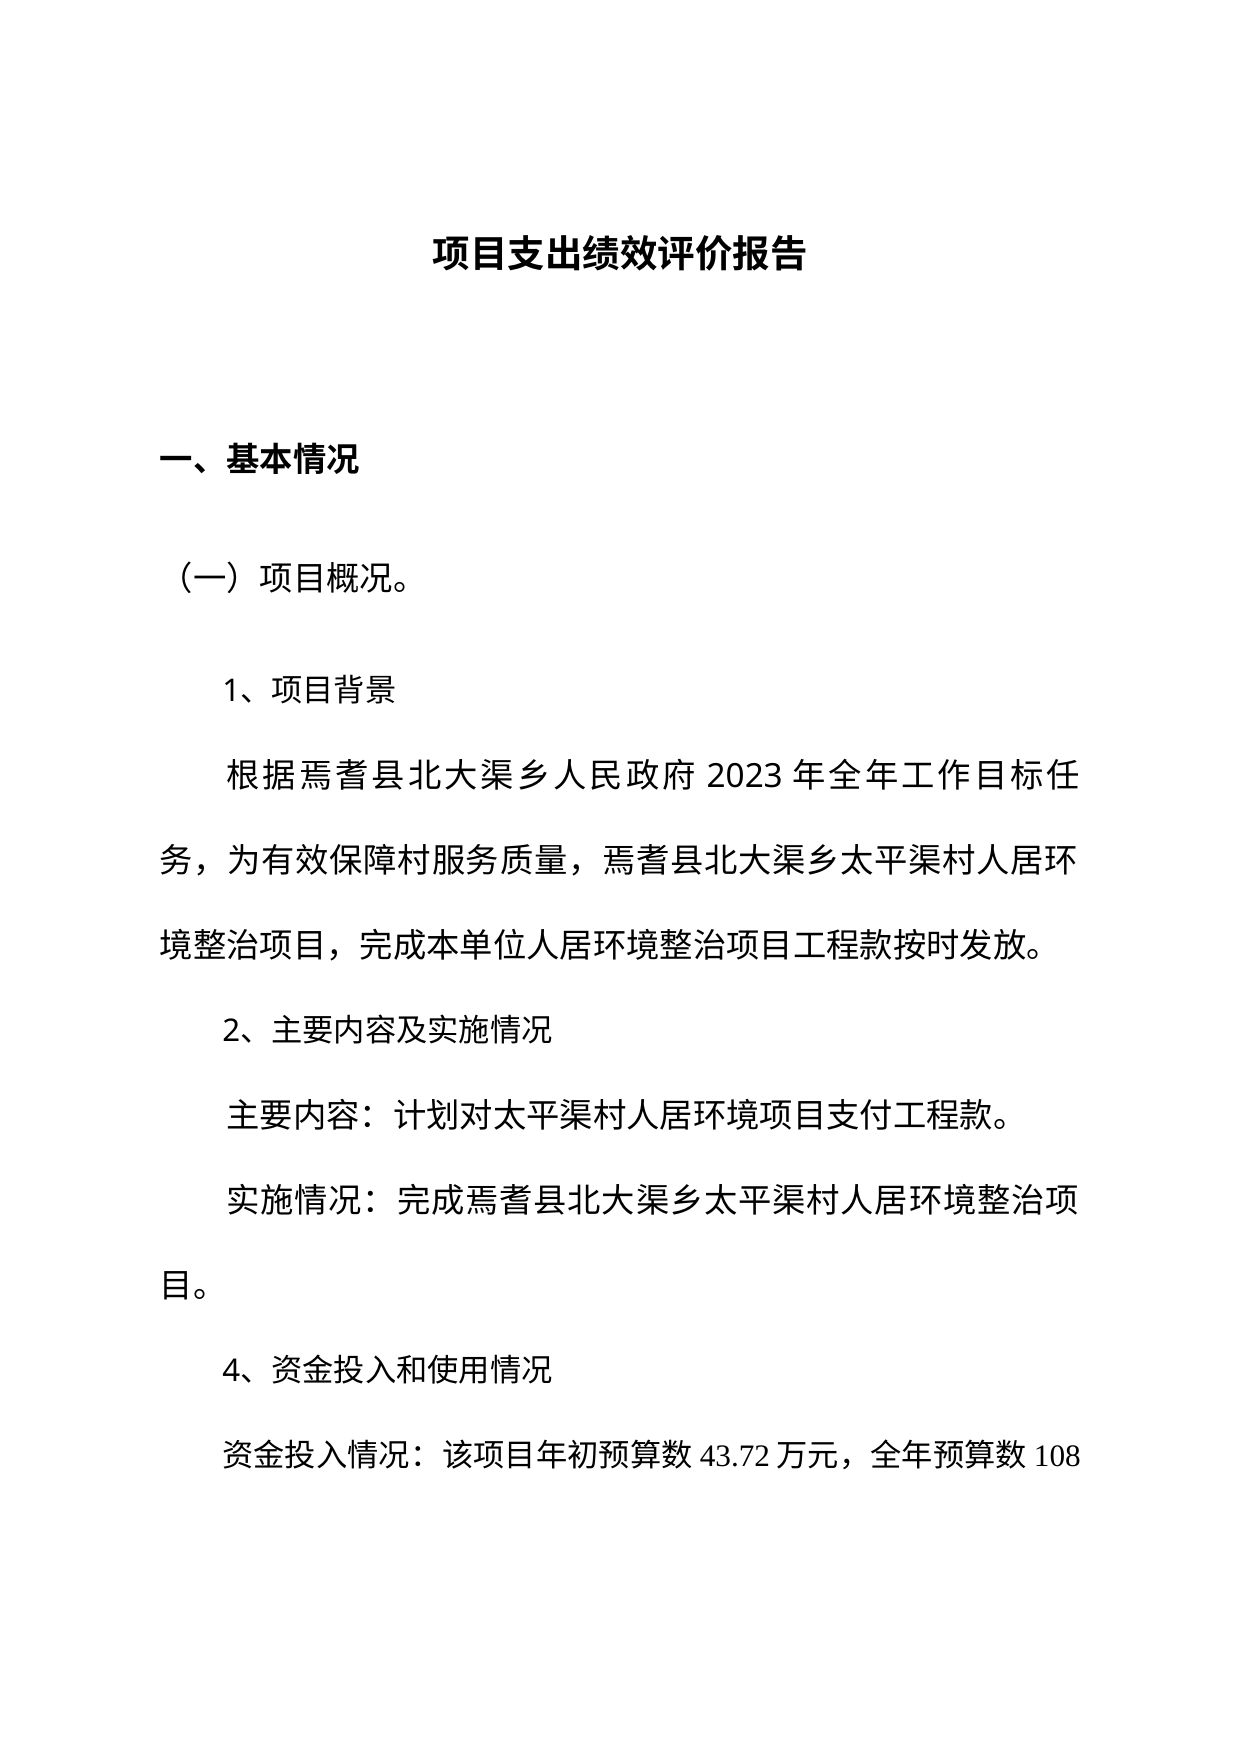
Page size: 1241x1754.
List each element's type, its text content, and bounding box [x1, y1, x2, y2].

subtitle （一）项目概况。 [159, 533, 1081, 618]
subtitle 一、基本情况 [159, 414, 1081, 499]
list 根据焉耆县北大渠乡人民政府2023年全年工作目标任务，为有效保障村服务质量，焉耆县北大渠乡太平渠村人居环境整治项目，完成本单位人居环境整治项目工程款按时发放。 [159, 731, 1081, 986]
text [159, 1411, 1081, 1496]
text 项目支出绩效评价报告 [159, 209, 1081, 294]
list 项目背景 [159, 646, 1081, 731]
text 4、资金投入和使用情况 [159, 1326, 1081, 1411]
list 实施情况：完成焉耆县北大渠乡太平渠村人居环境整治项目。 [159, 1156, 1081, 1326]
list 主要内容：计划对太平渠村人居环境项目支付工程款。 [159, 1071, 1081, 1156]
text 2、主要内容及实施情况 [159, 986, 1081, 1071]
